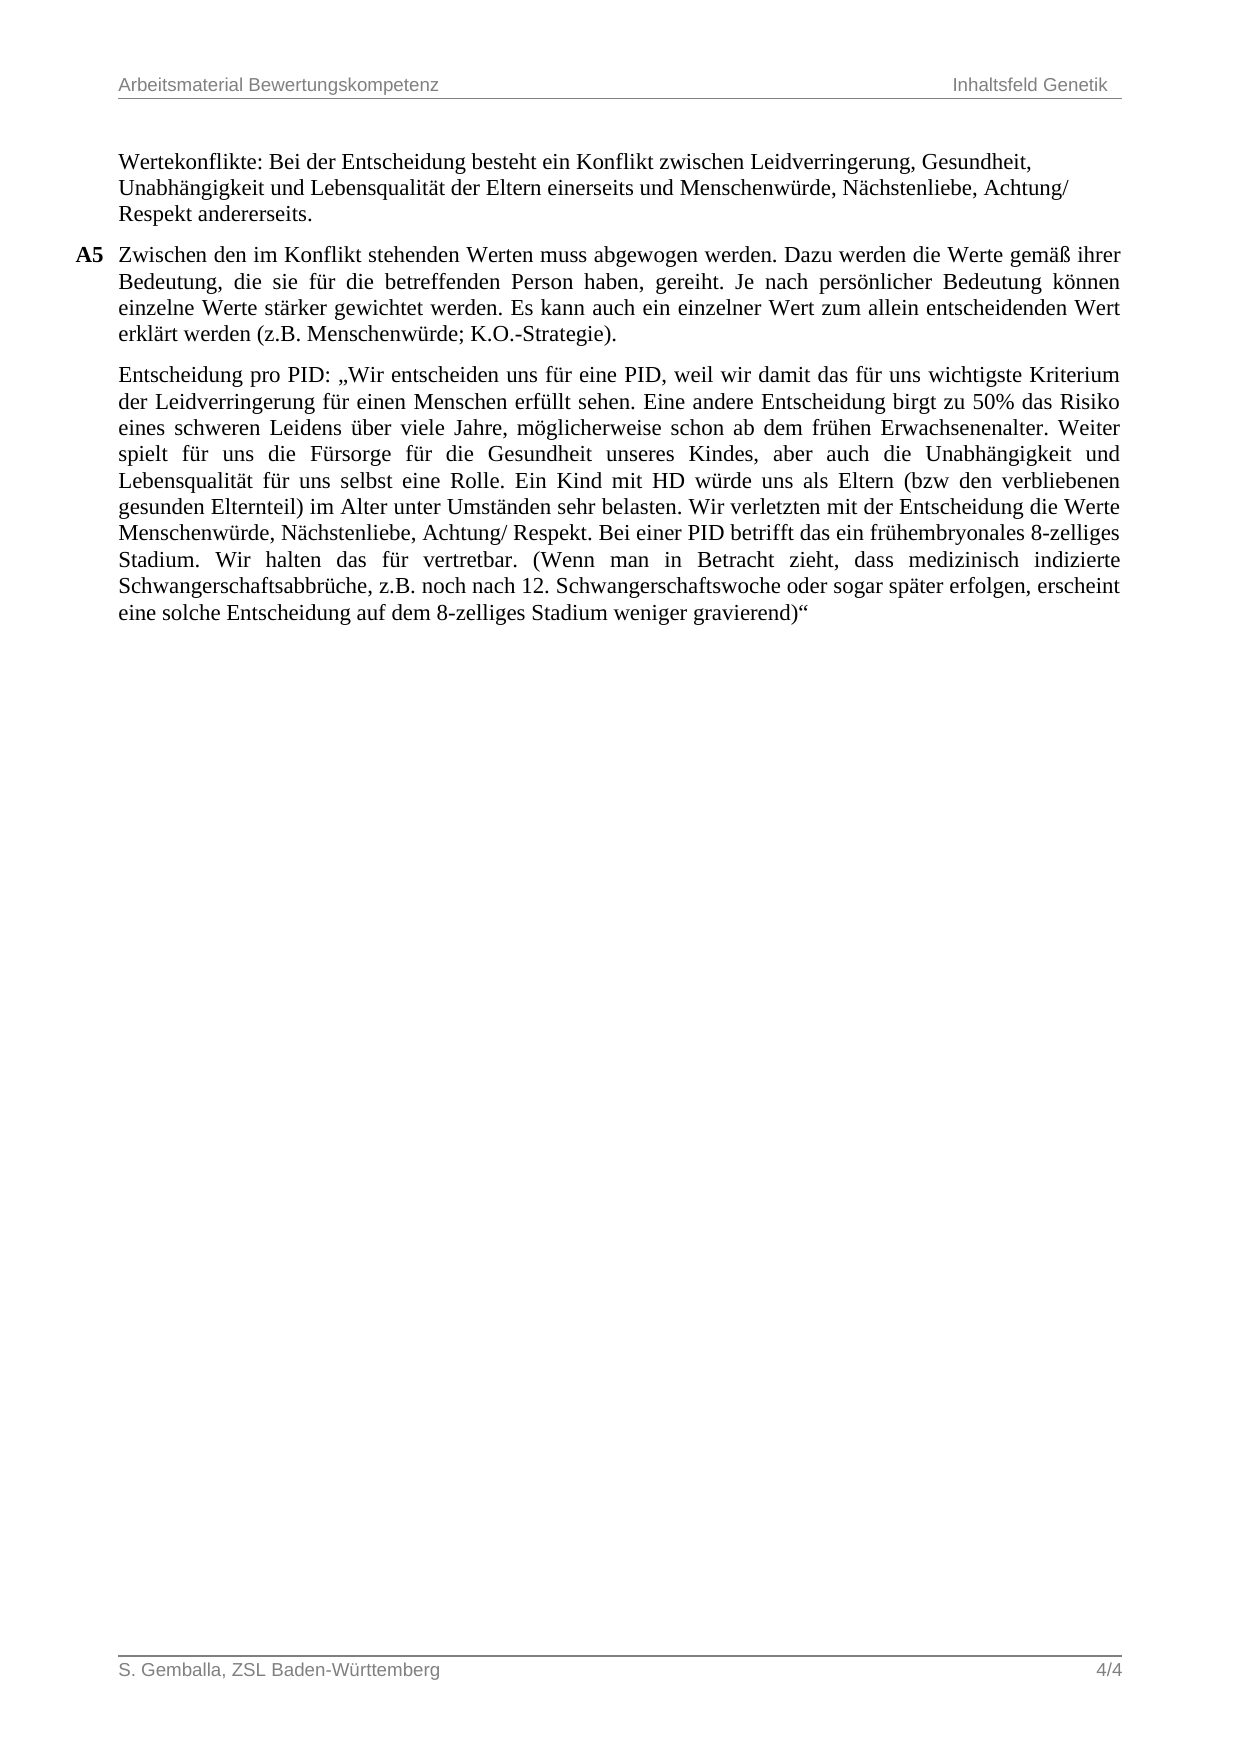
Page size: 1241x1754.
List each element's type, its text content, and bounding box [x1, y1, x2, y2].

text Entscheidung pro PID: „Wir entscheiden uns für eine PID, weil wir damit das für uns wichtigste Kriterium der Leidverringerung für einen Menschen erfüllt sehen. Eine andere Entscheidung birgt zu 50% das Risiko eines schweren Leidens über viele Jahre, möglicherweise schon ab dem frühen Erwachsenenalter. Weiter spielt für uns die Fürsorge für die Gesundheit unseres Kindes, aber auch die Unabhängigkeit und Lebensqualität für uns selbst eine Rolle. Ein Kind mit HD würde uns als Eltern (bzw den verbliebenen gesunden Elternteil) im Alter unter Umständen sehr belasten. Wir verletzten mit der Entscheidung die Werte Menschenwürde, Nächstenliebe, Achtung/ Respekt. Bei einer PID betrifft das ein frühembryonales 8-zelliges Stadium. Wir halten das für vertretbar. (Wenn man in Betracht zieht, dass medizinisch indizierte Schwangerschaftsabbrüche, z.B. noch nach 12. Schwangerschaftswoche oder sogar später erfolgen, erscheint eine solche Entscheidung auf dem 8-zelliges Stadium weniger gravierend)“ [47, 361, 1122, 625]
text Wertekonflikte: Bei der Entscheidung besteht ein Konflikt zwischen Leidverringerung, Gesundheit, Unabhängigkeit und Lebensqualität der Eltern einerseits und Menschenwürde, Nächstenliebe, Achtung/ Respekt andererseits. [118, 148, 1122, 227]
text A5 Zwischen den im Konflikt stehenden Werten muss abgewogen werden. Dazu werden die Werte gemäß ihrer Bedeutung, die sie für die betreffenden Person haben, gereiht. Je nach persönlicher Bedeutung können einzelne Werte stärker gewichtet werden. Es kann auch ein einzelner Wert zum allein entscheidenden Wert erklärt werden (z.B. Menschenwürde; K.O.-Strategie). [47, 241, 1122, 347]
